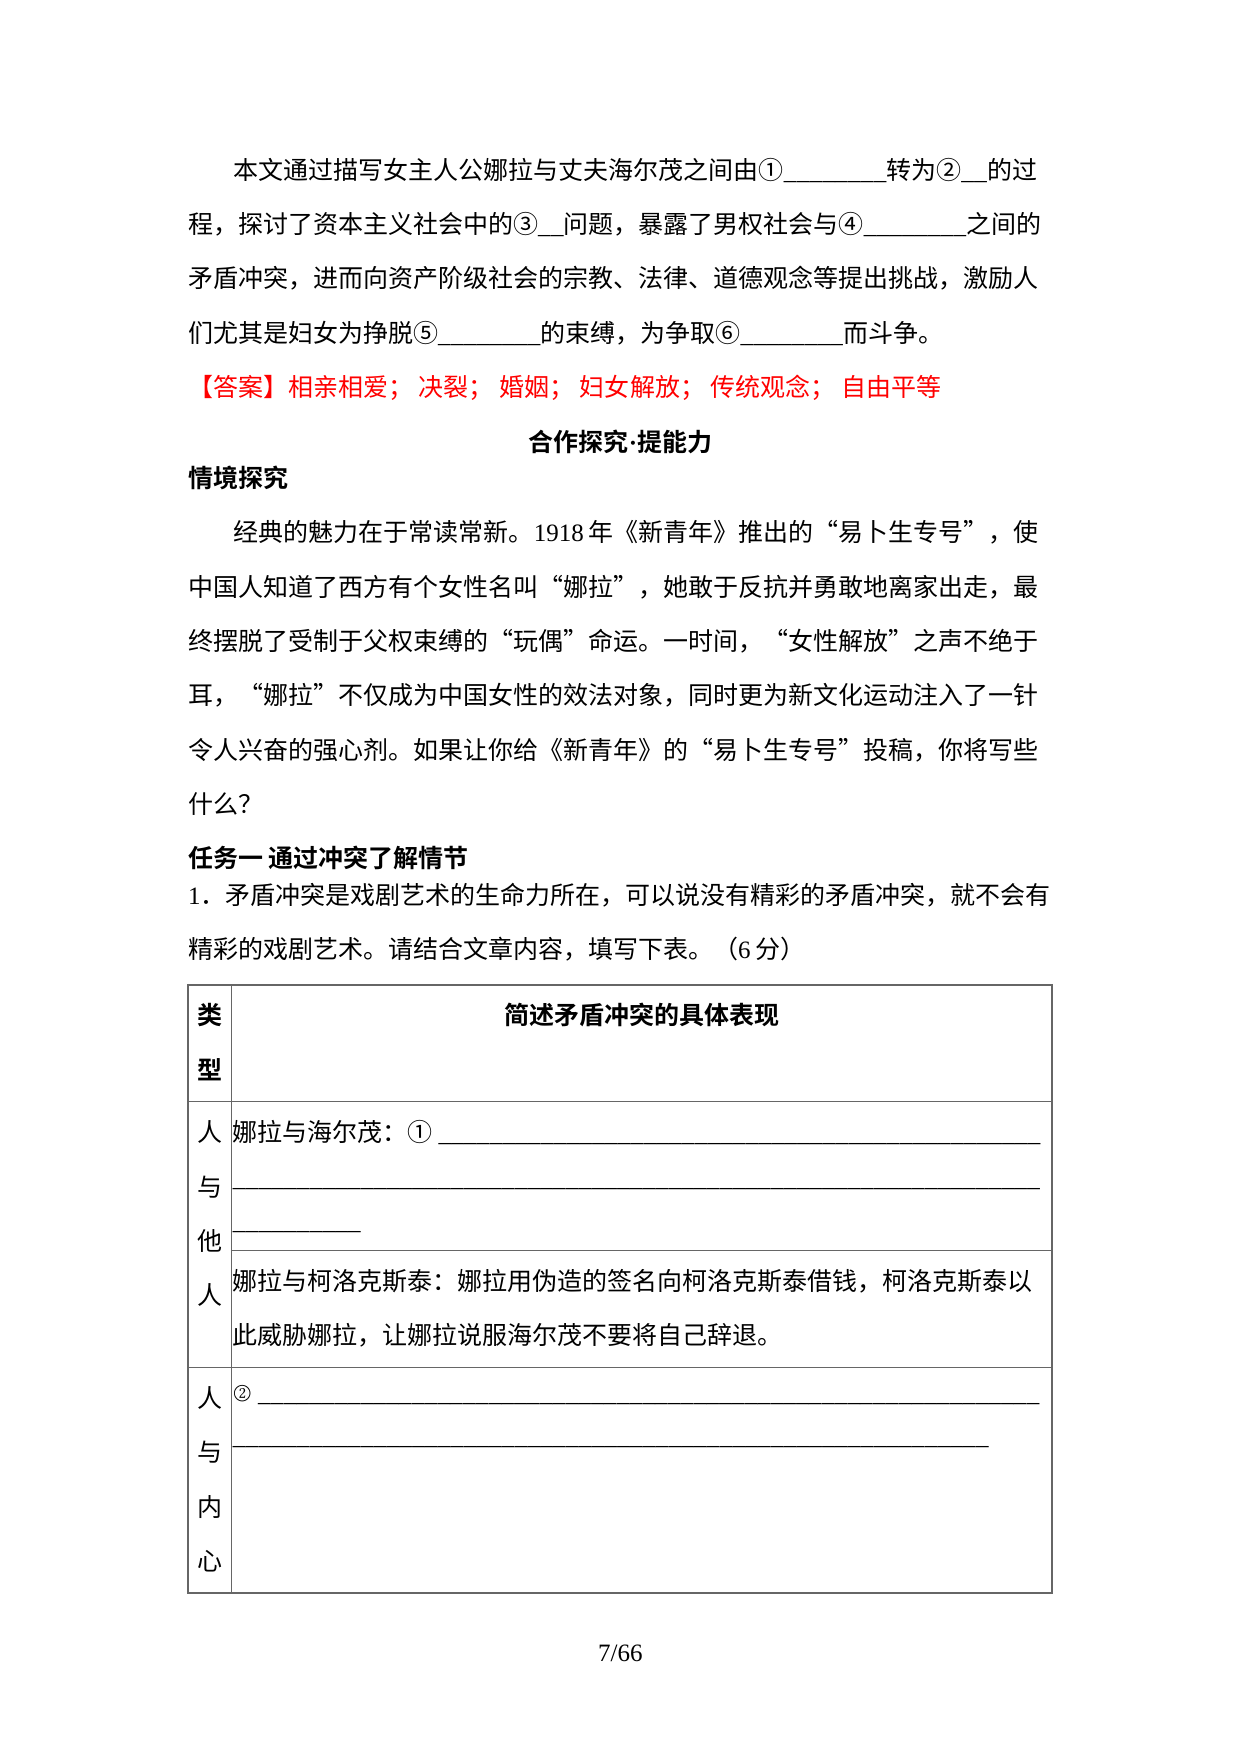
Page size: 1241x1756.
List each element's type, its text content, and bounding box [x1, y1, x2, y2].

table_header 简述矛盾冲突的具体表现 [232, 986, 1051, 1101]
table_cell 人与内心 [189, 1368, 231, 1592]
table_cell 人与他人 [189, 1102, 231, 1366]
text 经典的魅力在于常读常新。1918年《新青年》推出的“易卜生专号”，使中国人知道了西方有个女性名叫“娜拉”，她敢于反抗并勇敢地离家出走，最终摆脱了受制于父权束缚的“玩偶”命运。一时间，“女性解放”之声不绝于耳，“娜拉”不仅成为中国女性的效法对象，同时更为新文化运动注入了一针令人兴奋的强心剂。如果让你给《新青年》的“易卜生专号”投稿，你将写些什么？ [188, 513, 1052, 821]
subtitle 任务一 通过冲突了解情节 [188, 839, 1052, 875]
text 情境探究 [188, 458, 1052, 494]
table_cell 娜拉与海尔茂：① _ _ _ _ _ _ _ _ _ _ _ _ _ _ _ _ _ _ _ _ _ _ _ _ _ _ _ _ _ _ _ _ _ _ _ _ _ _ _ _ _ _ _ _ _ _ _ _ _ _ _ _ _ _ _ _ _ _ _ _ _ _ _ _ _ _ _ _ _ _ _ _ _ _ _ _ _ _ _ _ _ _ _ _ _ _ _ _ _ _ _ _ _ _ _ _ _ _ _ _ _ _ _ _ _ _ _ _ _ _ _ _ _ _ _ _ _ _ _ _ [232, 1102, 1051, 1249]
table_cell ② _ _ _ _ _ _ _ _ _ _ _ _ _ _ _ _ _ _ _ _ _ _ _ _ _ _ _ _ _ _ _ _ _ _ _ _ _ _ _ _ _ _ _ _ _ _ _ _ _ _ _ _ _ _ _ _ _ _ _ _ _ _ _ _ _ _ _ _ _ _ _ _ _ _ _ _ _ _ _ _ _ _ _ _ _ _ _ _ _ _ _ _ _ _ _ _ _ _ _ _ _ _ _ _ _ _ _ _ _ _ _ _ _ _ _ _ _ _ _ _ [232, 1368, 1051, 1592]
table_header 类型 [189, 986, 231, 1101]
table_cell 娜拉与柯洛克斯泰：娜拉用伪造的签名向柯洛克斯泰借钱，柯洛克斯泰以此威胁娜拉，让娜拉说服海尔茂不要将自己辞退。 [232, 1251, 1051, 1366]
text 【答案】相亲相爱； 决裂； 婚姻； 妇女解放； 传统观念； 自由平等 [188, 368, 1052, 404]
text 本文通过描写女主人公娜拉与丈夫海尔茂之间由①_ _ _ _ _ _ _ _ 转为②_ _ 的过程，探讨了资本主义社会中的③_ _ 问题，暴露了男权社会与④_ _ _ _ _ _ _ _ 之间的矛盾冲突，进而向资产阶级社会的宗教、法律、道德观念等提出挑战，激励人们尤其是妇女为挣脱⑤_ _ _ _ _ _ _ _ 的束缚，为争取⑥_ _ _ _ _ _ _ _ 而斗争。 [188, 150, 1052, 349]
subtitle 合作探究·提能力 [188, 422, 1052, 458]
text 1．矛盾冲突是戏剧艺术的生命力所在，可以说没有精彩的矛盾冲突，就不会有精彩的戏剧艺术。请结合文章内容，填写下表。（6分） [188, 875, 1052, 966]
